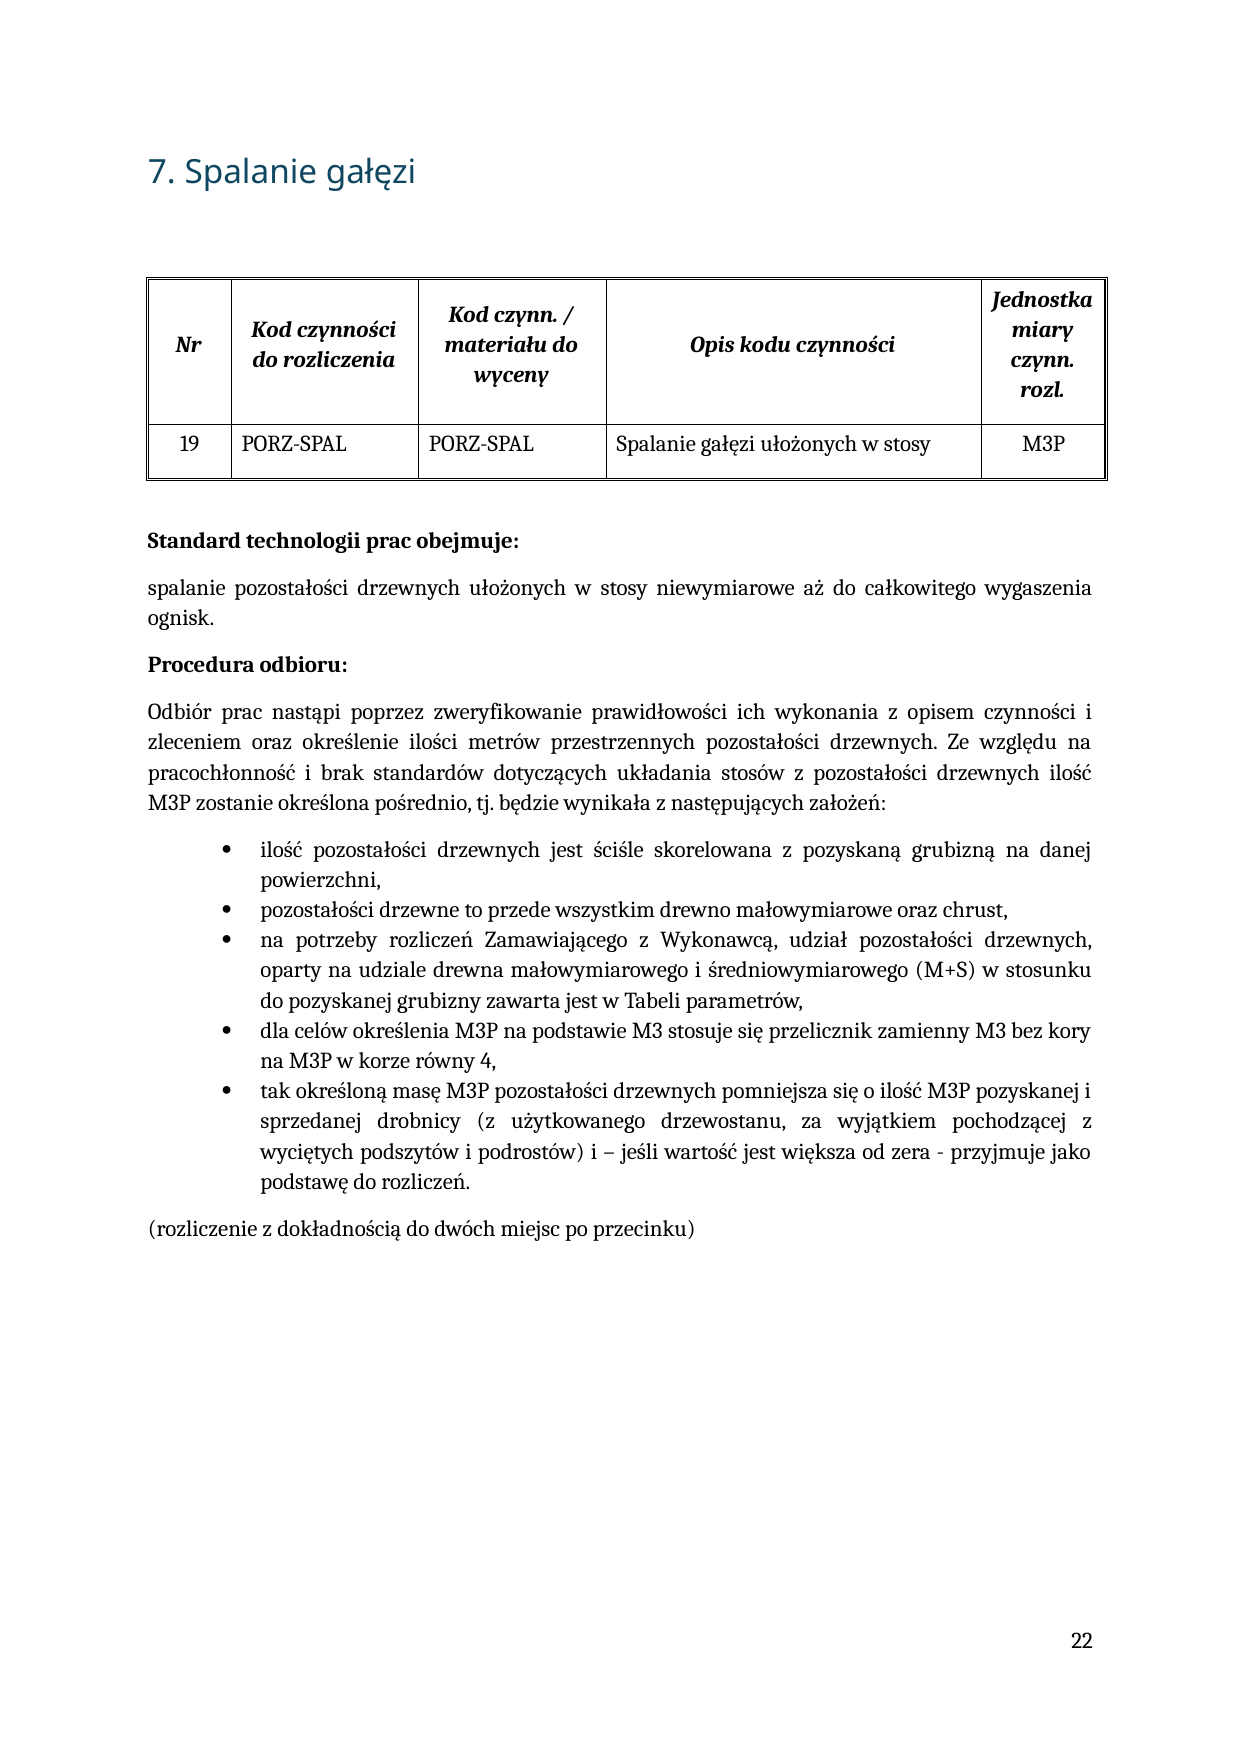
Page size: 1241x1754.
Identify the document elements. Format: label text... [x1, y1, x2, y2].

subtitle 7. Spalanie gałęzi [148, 148, 1093, 193]
table_cell PORZ-SPAL [232, 425, 418, 478]
list tak określoną masę M3P pozostałości drzewnych pomniejsza się o ilość M3P pozyskanej i sprzedanej drobnicy (z użytkowanego drzewostanu, za wyjątkiem pochodzącej z wyciętych podszytów i podrostów) i – jeśli wartość jest większa od zera - przyjmuje jako podstawę do rozliczeń. [223, 1078, 1093, 1195]
table_header Jednostka miary czynn. rozl. [982, 280, 1104, 424]
text Standard technologii prac obejmuje: [148, 528, 1093, 554]
list ilość pozostałości drzewnych jest ściśle skorelowana z pozyskaną grubizną na danej powierzchni, [223, 836, 1093, 893]
list na potrzeby rozliczeń Zamawiającego z Wykonawcą, udział pozostałości drzewnych, oparty na udziale drewna małowymiarowego i średniowymiarowego (M+S) w stosunku do pozyskanej grubizny zawarta jest w Tabeli parametrów, [223, 927, 1093, 1014]
list dla celów określenia M3P na podstawie M3 stosuje się przelicznik zamienny M3 bez kory na M3P w korze równy 4, [223, 1018, 1093, 1074]
table_header Opis kodu czynności [607, 280, 981, 424]
list pozostałości drzewne to przede wszystkim drewno małowymiarowe oraz chrust, [223, 897, 1093, 923]
text Procedura odbioru: [148, 652, 1093, 678]
list spalanie pozostałości drzewnych ułożonych w stosy niewymiarowe aż do całkowitego wygaszenia ognisk. [148, 575, 1093, 631]
table_header Kod czynności do rozliczenia [232, 280, 418, 424]
text Odbiór prac nastąpi poprzez zweryfikowanie prawidłowości ich wykonania z opisem czynności i zleceniem oraz określenie ilości metrów przestrzennych pozostałości drzewnych. Ze względu na pracochłonność i brak standardów dotyczących układania stosów z pozostałości drzewnych ilość M3P zostanie określona pośrednio, tj. będzie wynikała z następujących założeń: [148, 699, 1093, 816]
table_header Nr [149, 280, 231, 424]
table_cell M3P [982, 425, 1104, 478]
text (rozliczenie z dokładnością do dwóch miejsc po przecinku) [148, 1216, 1093, 1242]
table_cell 19 [149, 425, 231, 478]
table_header Kod czynn. / materiału do wyceny [419, 280, 606, 424]
table_cell Spalanie gałęzi ułożonych w stosy [607, 425, 981, 478]
table_cell PORZ-SPAL [419, 425, 606, 478]
